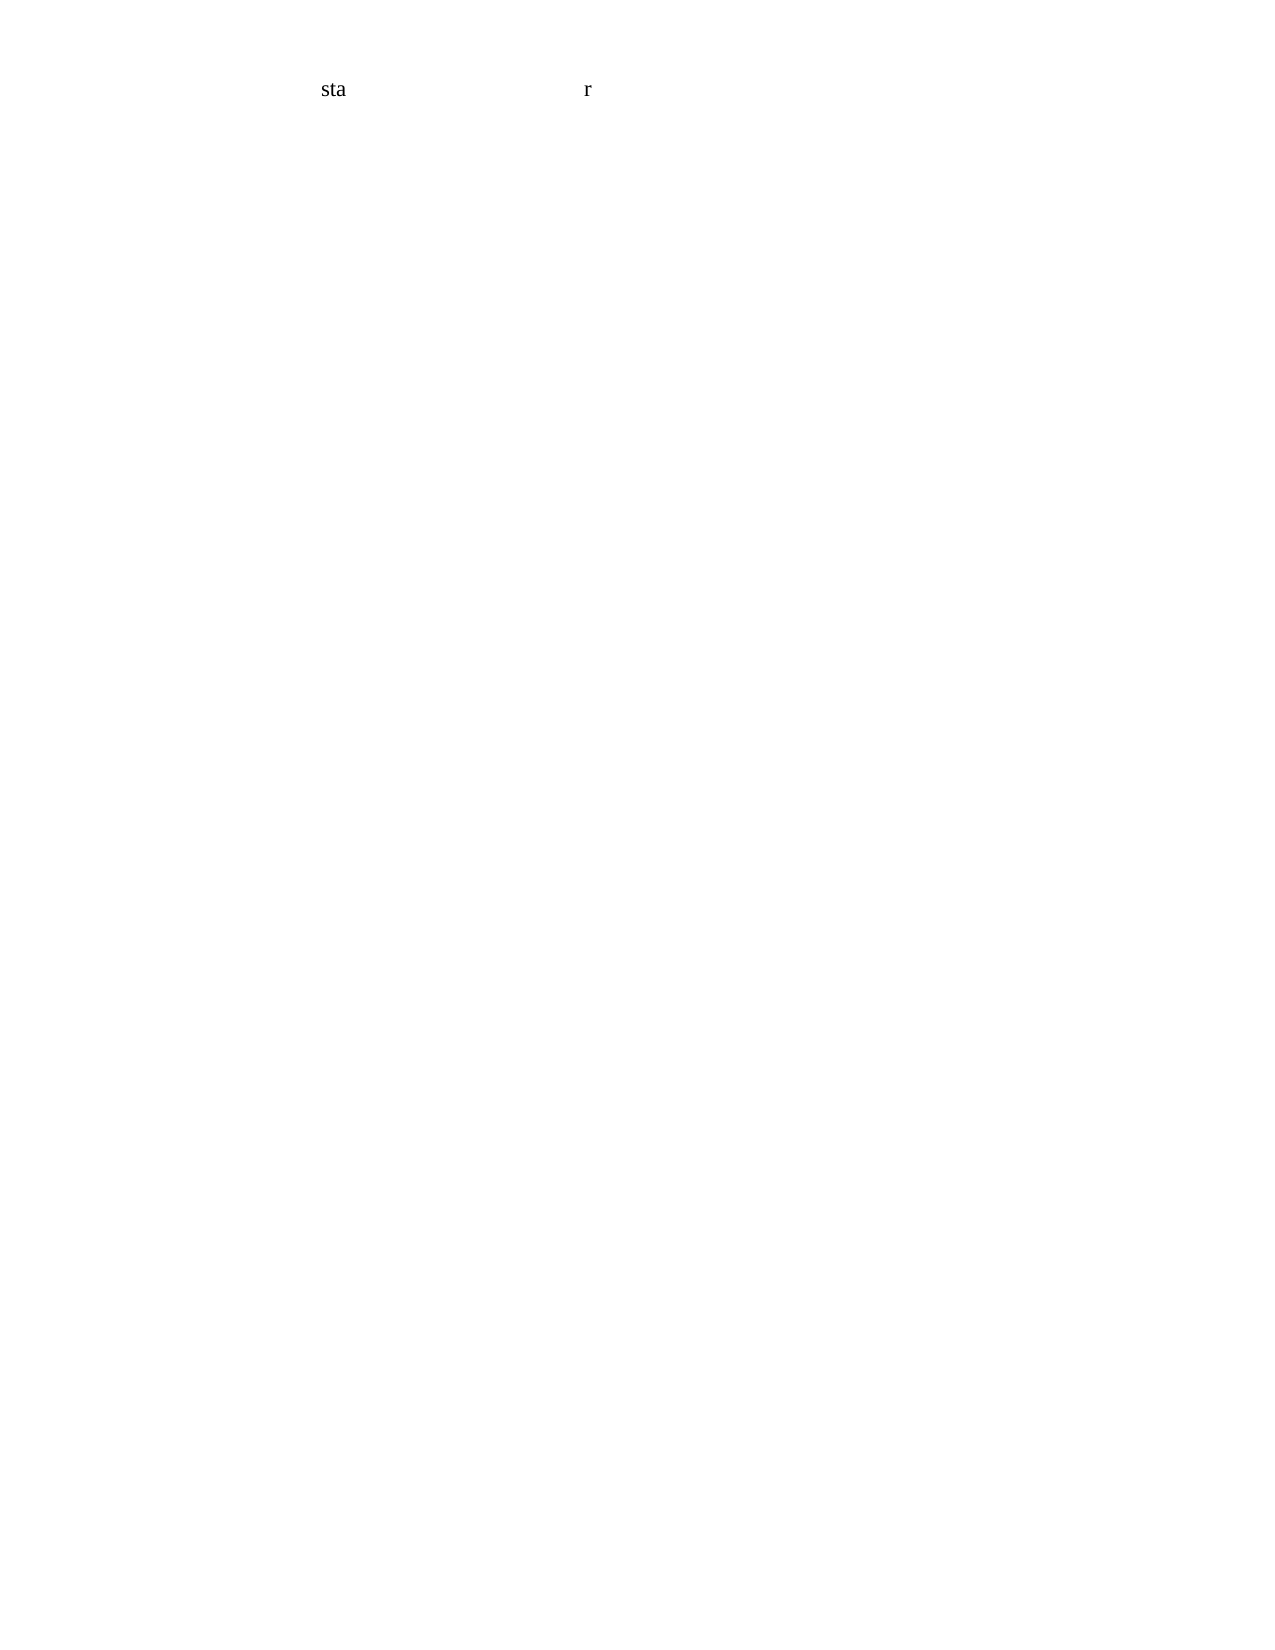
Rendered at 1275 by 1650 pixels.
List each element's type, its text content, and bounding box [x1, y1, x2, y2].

text aviación bienestar [584, 75, 667, 101]
